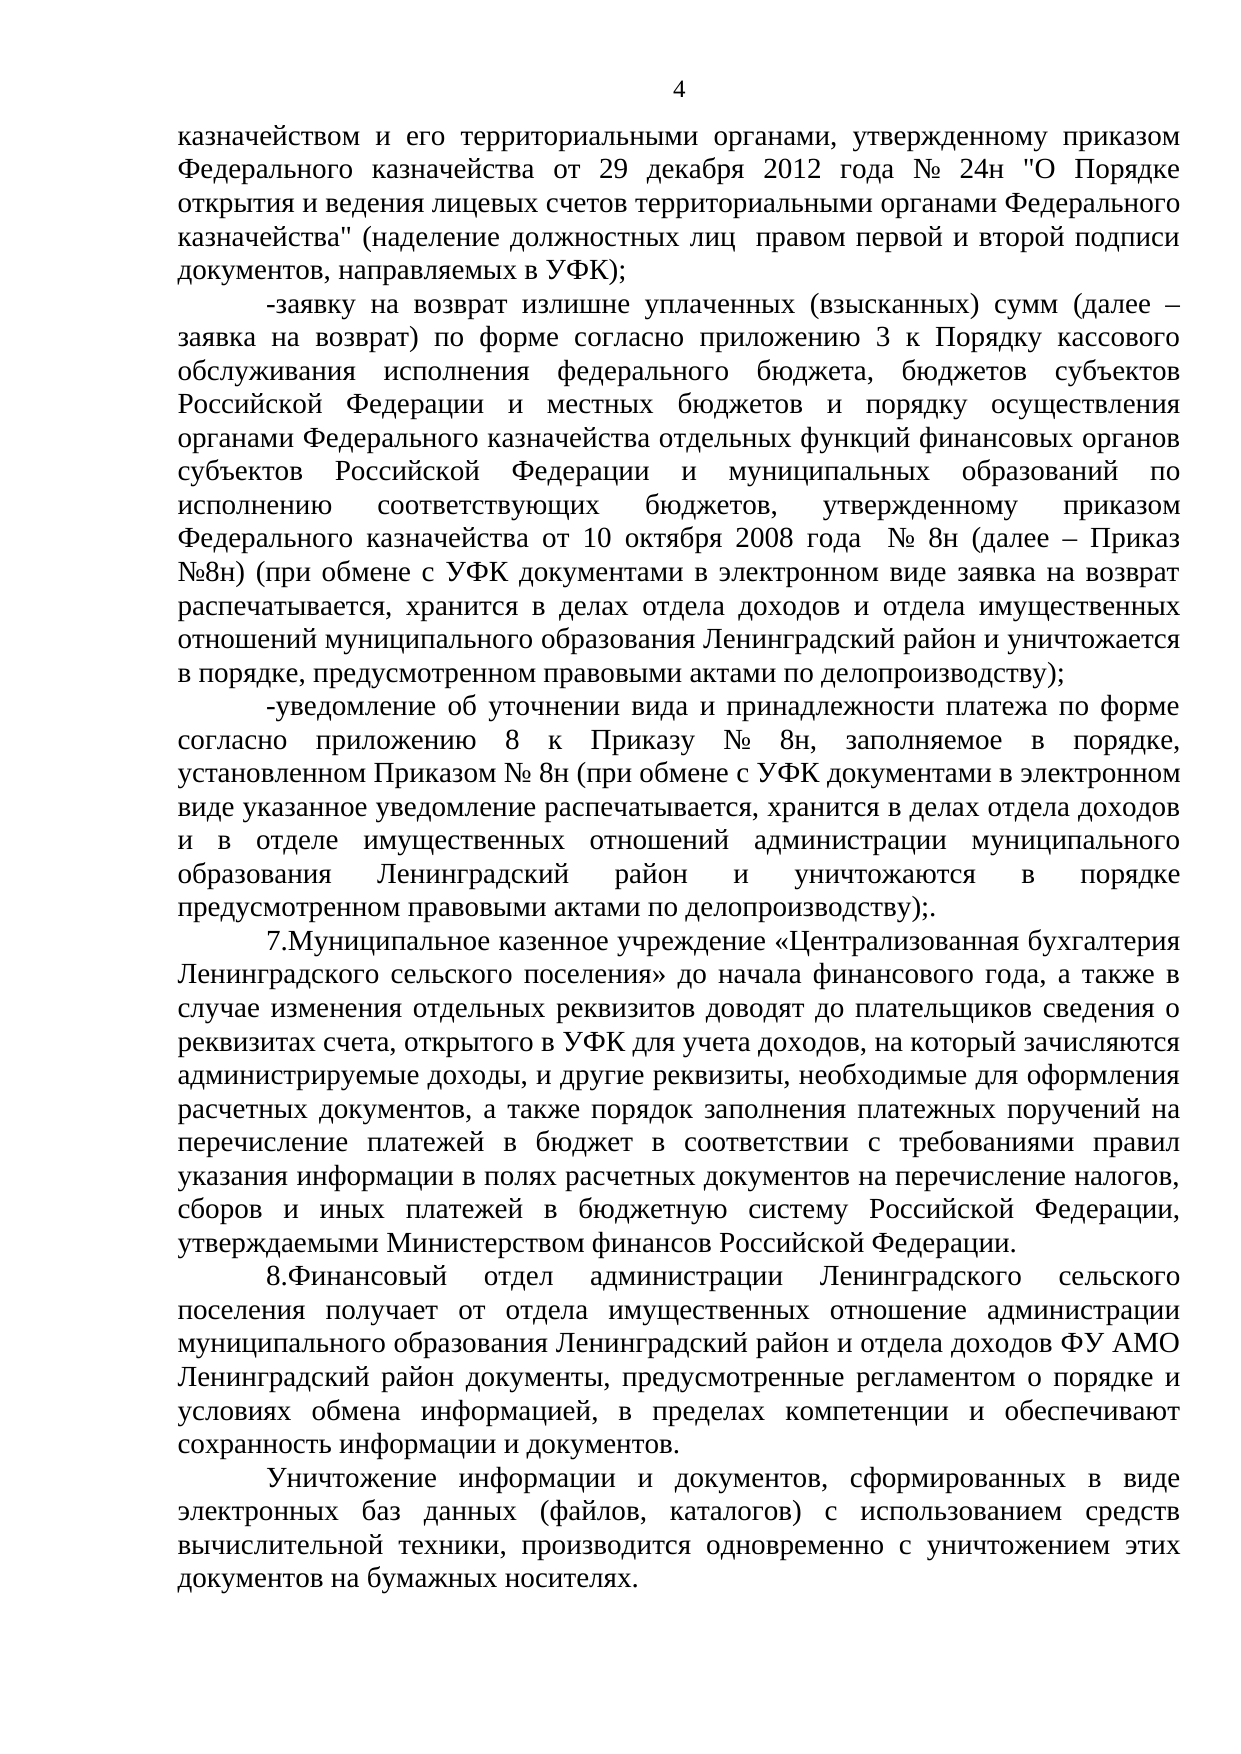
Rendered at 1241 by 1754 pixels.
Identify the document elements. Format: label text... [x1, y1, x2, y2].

text 8.Финансовый отдел администрации Ленинградского сельского поселения получает от отдела имущественных отношение администрации муниципального образования Ленинградский район и отдела доходов ФУ АМО Ленинградский район документы, предусмотренные регламентом о порядке и условиях обмена информацией, в пределах компетенции и обеспечивают сохранность информации и документов. [177, 1258, 1181, 1460]
text 7.Муниципальное казенное учреждение «Централизованная бухгалтерия Ленинградского сельского поселения» до начала финансового года, а также в случае изменения отдельных реквизитов доводят до плательщиков сведения о реквизитах счета, открытого в УФК для учета доходов, на который зачисляются администрируемые доходы, и другие реквизиты, необходимые для оформления расчетных документов, а также порядок заполнения платежных поручений на перечисление платежей в бюджет в соответствии с требованиями правил указания информации в полях расчетных документов на перечисление налогов, сборов и иных платежей в бюджетную систему Российской Федерации, утверждаемыми Министерством финансов Российской Федерации. [177, 923, 1181, 1258]
text -заявку на возврат излишне уплаченных (взысканных) сумм (далее – заявка на возврат) по форме согласно приложению 3 к Порядку кассового обслуживания исполнения федерального бюджета, бюджетов субъектов Российской Федерации и местных бюджетов и порядку осуществления органами Федерального казначейства отдельных функций финансовых органов субъектов Российской Федерации и муниципальных образований по исполнению соответствующих бюджетов, утвержденному приказом Федерального казначейства от 10 октября 2008 года № 8н (далее – Приказ №8н) (при обмене с УФК документами в электронном виде заявка на возврат распечатывается, хранится в делах отдела доходов и отдела имущественных отношений муниципального образования Ленинградский район и уничтожается в порядке, предусмотренном правовыми актами по делопроизводству); [177, 286, 1181, 688]
text -уведомление об уточнении вида и принадлежности платежа по форме согласно приложению 8 к Приказу № 8н, заполняемое в порядке, установленном Приказом № 8н (при обмене с УФК документами в электронном виде указанное уведомление распечатывается, хранится в делах отдела доходов и в отделе имущественных отношений администрации муниципального образования Ленинградский район и уничтожаются в порядке предусмотренном правовыми актами по делопроизводству);. [177, 688, 1181, 923]
text Уничтожение информации и документов, сформированных в виде электронных баз данных (файлов, каталогов) с использованием средств вычислительной техники, производится одновременно с уничтожением этих документов на бумажных носителях. [177, 1460, 1181, 1594]
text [177, 118, 1181, 286]
